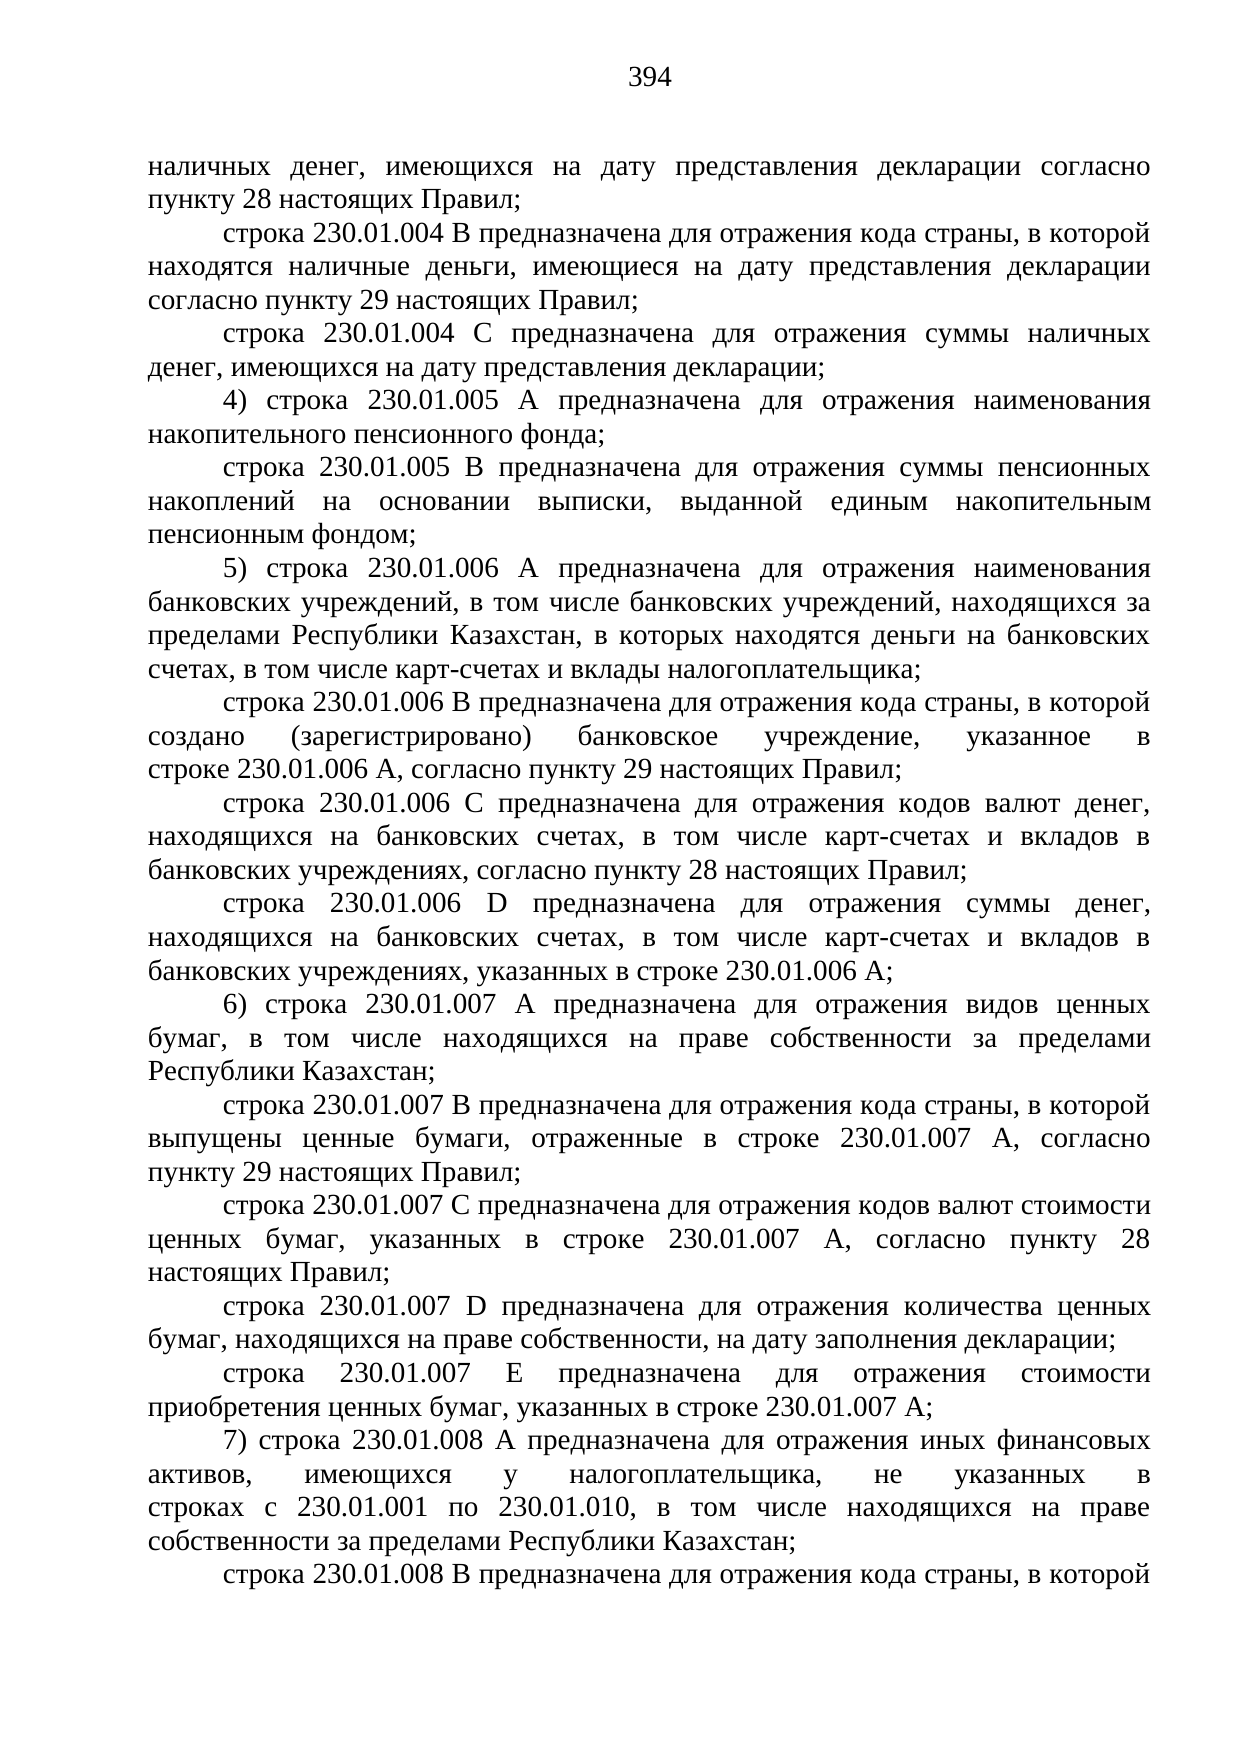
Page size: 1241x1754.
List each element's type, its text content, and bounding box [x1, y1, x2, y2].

text 5) строка 230.01.006 А предназначена для отражения наименования банковских учреждений, в том числе банковских учреждений, находящихся за пределами Республики Казахстан, в которых находятся деньги на банковских счетах, в том числе карт-счетах и вклады налогоплательщика; [148, 550, 1152, 684]
text 7) строка 230.01.008 А предназначена для отражения иных финансовых активов, имеющихся у налогоплательщика, не указанных в строках с 230.01.001 по 230.01.010, в том числе находящихся на праве собственности за пределами Республики Казахстан; [148, 1422, 1152, 1556]
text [148, 148, 1152, 215]
text строка 230.01.004 С предназначена для отражения суммы наличных денег, имеющихся на дату представления декларации; [148, 315, 1152, 382]
text строка 230.01.006 В предназначена для отражения кода страны, в которой создано (зарегистрировано) банковское учреждение, указанное в строке 230.01.006 А, согласно пункту 29 настоящих Правил; [148, 684, 1152, 785]
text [148, 1556, 1152, 1590]
text 6) строка 230.01.007 А предназначена для отражения видов ценных бумаг, в том числе находящихся на праве собственности за пределами Республики Казахстан; [148, 986, 1152, 1087]
text 4) строка 230.01.005 А предназначена для отражения наименования накопительного пенсионного фонда; [148, 382, 1152, 449]
text строка 230.01.006 D предназначена для отражения суммы денег, находящихся на банковских счетах, в том числе карт-счетах и вкладов в банковских учреждениях, указанных в строке 230.01.006 А; [148, 886, 1152, 986]
text строка 230.01.006 С предназначена для отражения кодов валют денег, находящихся на банковских счетах, в том числе карт-счетах и вкладов в банковских учреждениях, согласно пункту 28 настоящих Правил; [148, 785, 1152, 886]
text строка 230.01.007 Е предназначена для отражения стоимости приобретения ценных бумаг, указанных в строке 230.01.007 А; [148, 1355, 1152, 1422]
text строка 230.01.004 В предназначена для отражения кода страны, в которой находятся наличные деньги, имеющиеся на дату представления декларации согласно пункту 29 настоящих Правил; [148, 215, 1152, 315]
text строка 230.01.007 C предназначена для отражения кодов валют стоимости ценных бумаг, указанных в строке 230.01.007 А, согласно пункту 28 настоящих Правил; [148, 1187, 1152, 1288]
text строка 230.01.005 В предназначена для отражения суммы пенсионных накоплений на основании выписки, выданной единым накопительным пенсионным фондом; [148, 449, 1152, 550]
text строка 230.01.007 D предназначена для отражения количества ценных бумаг, находящихся на праве собственности, на дату заполнения декларации; [148, 1288, 1152, 1355]
text строка 230.01.007 В предназначена для отражения кода страны, в которой выпущены ценные бумаги, отраженные в строке 230.01.007 А, согласно пункту 29 настоящих Правил; [148, 1087, 1152, 1187]
